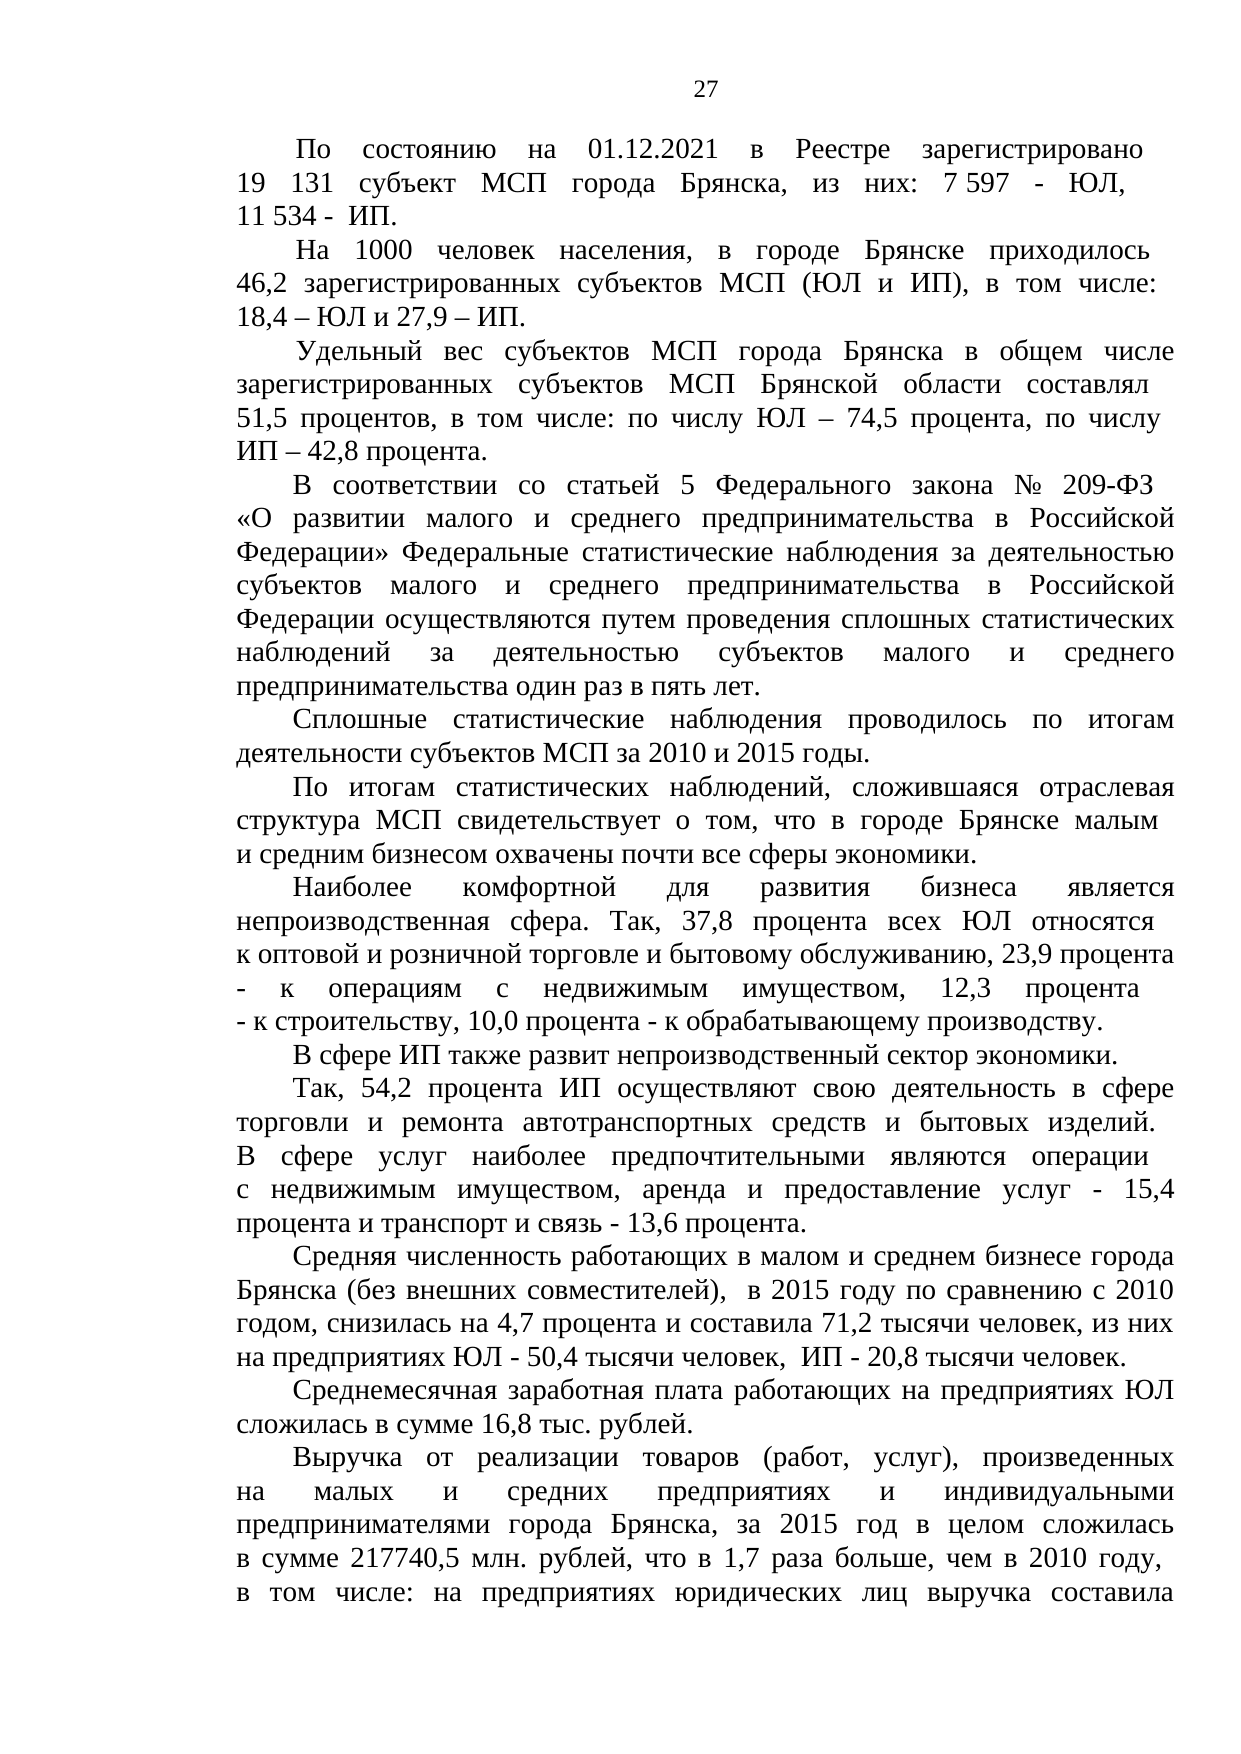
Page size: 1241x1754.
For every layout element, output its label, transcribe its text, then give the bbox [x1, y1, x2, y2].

text В соответствии со статьей 5 Федерального закона № 209-ФЗ «О развитии малого и среднего предпринимательства в Российской Федерации» Федеральные статистические наблюдения за деятельностью субъектов малого и среднего предпринимательства в Российской Федерации осуществляются путем проведения сплошных статистических наблюдений за деятельностью субъектов малого и среднего предпринимательства один раз в пять лет. [236, 467, 1175, 702]
text Наиболее комфортной для развития бизнеса является непроизводственная сфера. Так, 37,8 процента всех ЮЛ относятся к оптовой и розничной торговле и бытовому обслуживанию, 23,9 процента - к операциям с недвижимым имуществом, 12,3 процента - к строительству, 10,0 процента - к обрабатывающему производству. [236, 869, 1175, 1037]
text По итогам статистических наблюдений, сложившаяся отраслевая структура МСП свидетельствует о том, что в городе Брянске малым и средним бизнесом охвачены почти все сферы экономики. [236, 769, 1175, 869]
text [236, 1439, 1175, 1607]
text Так, 54,2 процента ИП осуществляют свою деятельность в сфере торговли и ремонта автотранспортных средств и бытовых изделий. В сфере услуг наиболее предпочтительными являются операции с недвижимым имуществом, аренда и предоставление услуг - 15,4 процента и транспорт и связь - 13,6 процента. [236, 1071, 1175, 1238]
text В сфере ИП также развит непроизводственный сектор экономики. [236, 1037, 1175, 1071]
text Сплошные статистические наблюдения проводилось по итогам деятельности субъектов МСП за 2010 и 2015 годы. [236, 702, 1175, 769]
text На 1000 человек населения, в городе Брянске приходилось 46,2 зарегистрированных субъектов МСП (ЮЛ и ИП), в том числе: 18,4 – ЮЛ и 27,9 – ИП. [236, 232, 1175, 333]
text По состоянию на 01.12.2021 в Реестре зарегистрировано 19 131 субъект МСП города Брянска, из них: 7 597 - ЮЛ, 11 534 - ИП. [236, 131, 1175, 232]
text Среднемесячная заработная плата работающих на предприятиях ЮЛ сложилась в сумме 16,8 тыс. рублей. [236, 1372, 1175, 1439]
text Удельный вес субъектов МСП города Брянска в общем числе зарегистрированных субъектов МСП Брянской области составлял 51,5 процентов, в том числе: по числу ЮЛ – 74,5 процента, по числу ИП – 42,8 процента. [236, 333, 1175, 467]
text Средняя численность работающих в малом и среднем бизнесе города Брянска (без внешних совместителей), в 2015 году по сравнению с 2010 годом, снизилась на 4,7 процента и составила 71,2 тысячи человек, из них на предприятиях ЮЛ - 50,4 тысячи человек, ИП - 20,8 тысячи человек. [236, 1238, 1175, 1372]
